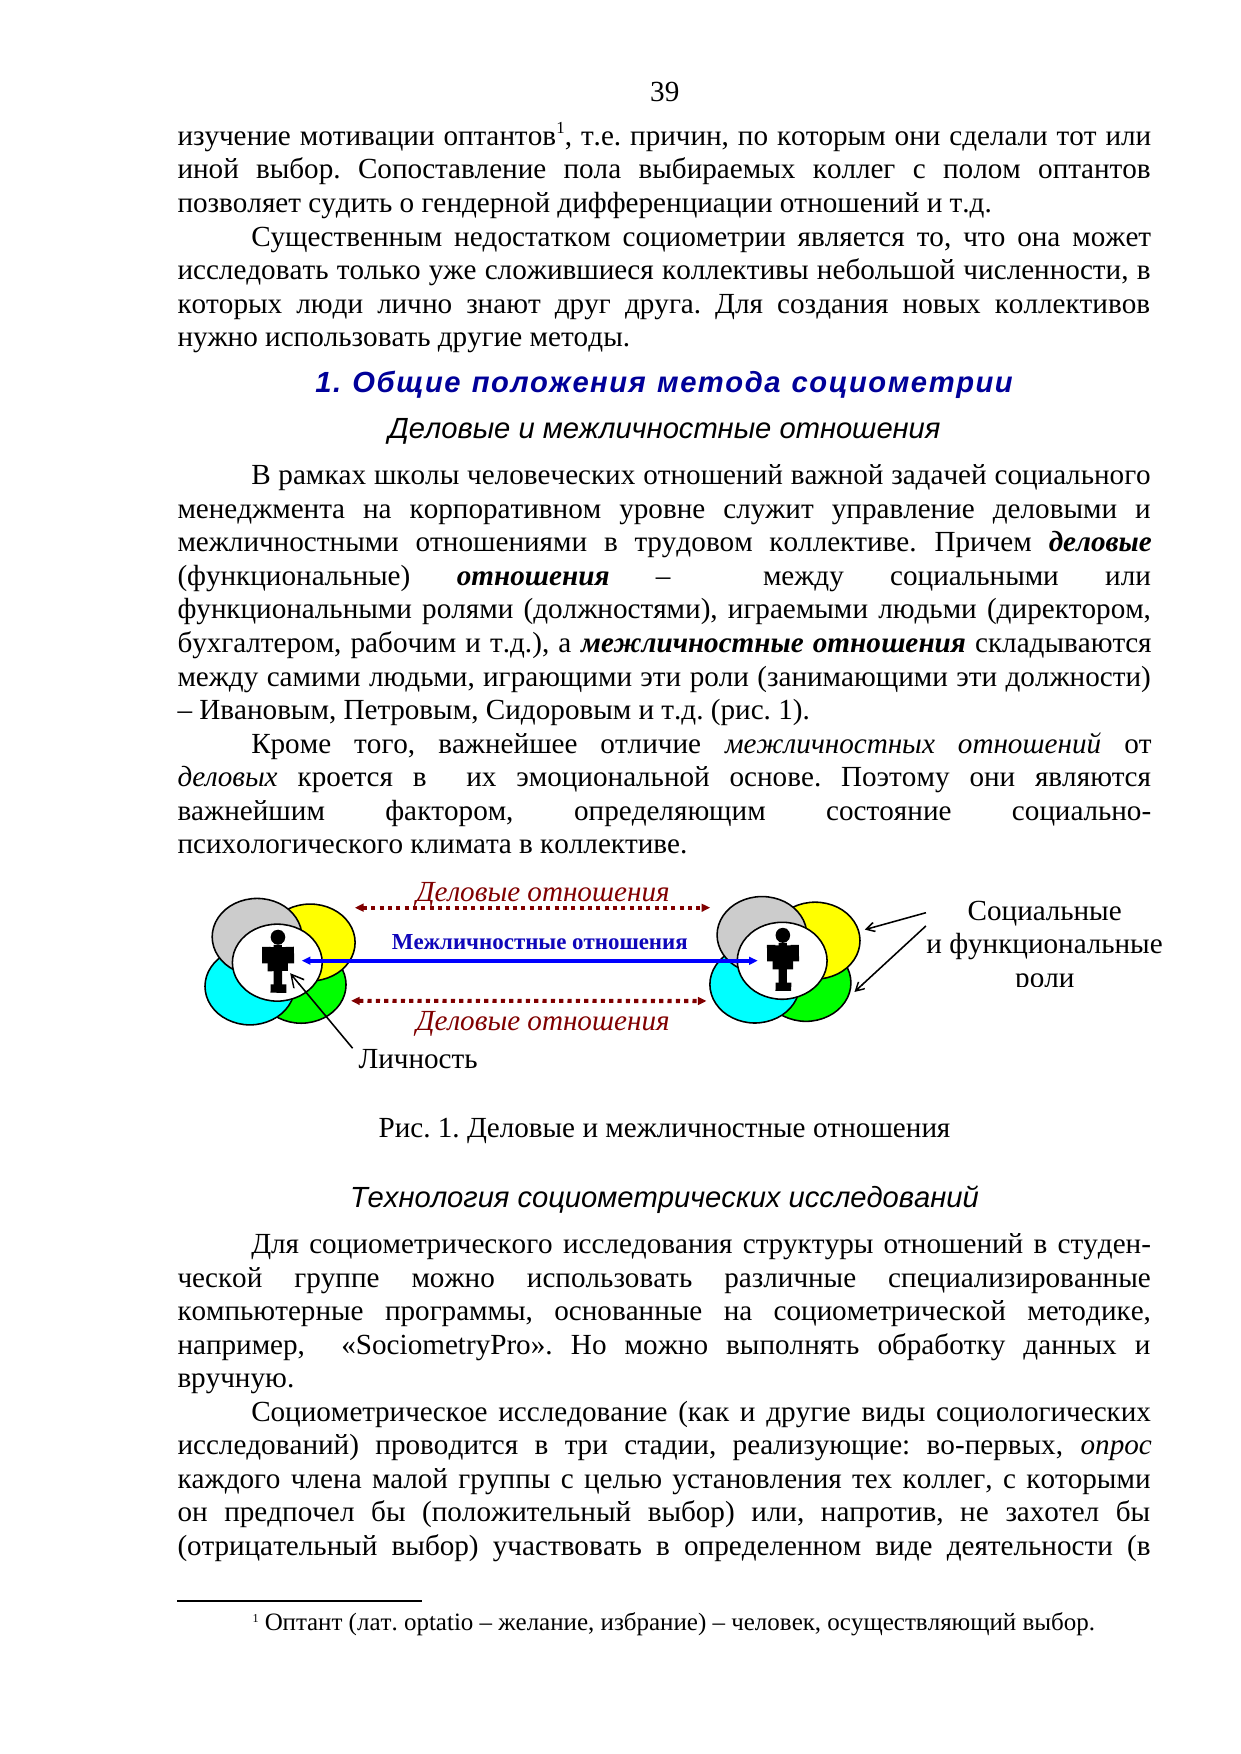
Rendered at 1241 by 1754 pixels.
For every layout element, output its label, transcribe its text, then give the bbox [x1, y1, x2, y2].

text В рамках школы человеческих отношений важной задачей социального менеджмента на корпоративном уровне служит управление деловыми и межличностными отношениями в трудовом коллективе. Причем деловые (функциональные) отношения – между социальными или функциональными ролями (должностями), играемыми людьми (директором, бухгалтером, рабочим и т.д.), а межличностные отношения складываются между самими людьми, играющими эти роли (занимающими эти должности) – Ивановым, Петровым, Сидоровым и т.д. (рис. 1). [177, 457, 1152, 726]
text Кроме того, важнейшее отличие межличностных отношений от деловых кроется в их эмоциональной основе. Поэтому они являются важнейшим фактором, определяющим состояние социально-психологического климата в коллективе. [177, 726, 1152, 860]
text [177, 118, 1152, 219]
text Существенным недостатком социометрии является то, что она может исследовать только уже сложившиеся коллективы небольшой численности, в которых люди лично знают друг друга. Для создания новых коллективов нужно использовать другие методы. [177, 219, 1152, 353]
list 1. Общие положения метода социометрии [177, 365, 1152, 399]
text Деловые и межличностные отношения [177, 411, 1152, 445]
text Для социометрического исследования структуры отношений в студен-ческой группе можно использовать различные специализированные компьютерные программы, основанные на социометрической методике, например, «SociometryPro». Но можно выполнять обработку данных и вручную. [177, 1226, 1152, 1394]
text Рис. 1. Деловые и межличностные отношения [177, 1110, 1152, 1144]
text Технология социометрических исследований [177, 1180, 1152, 1214]
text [177, 1394, 1152, 1562]
